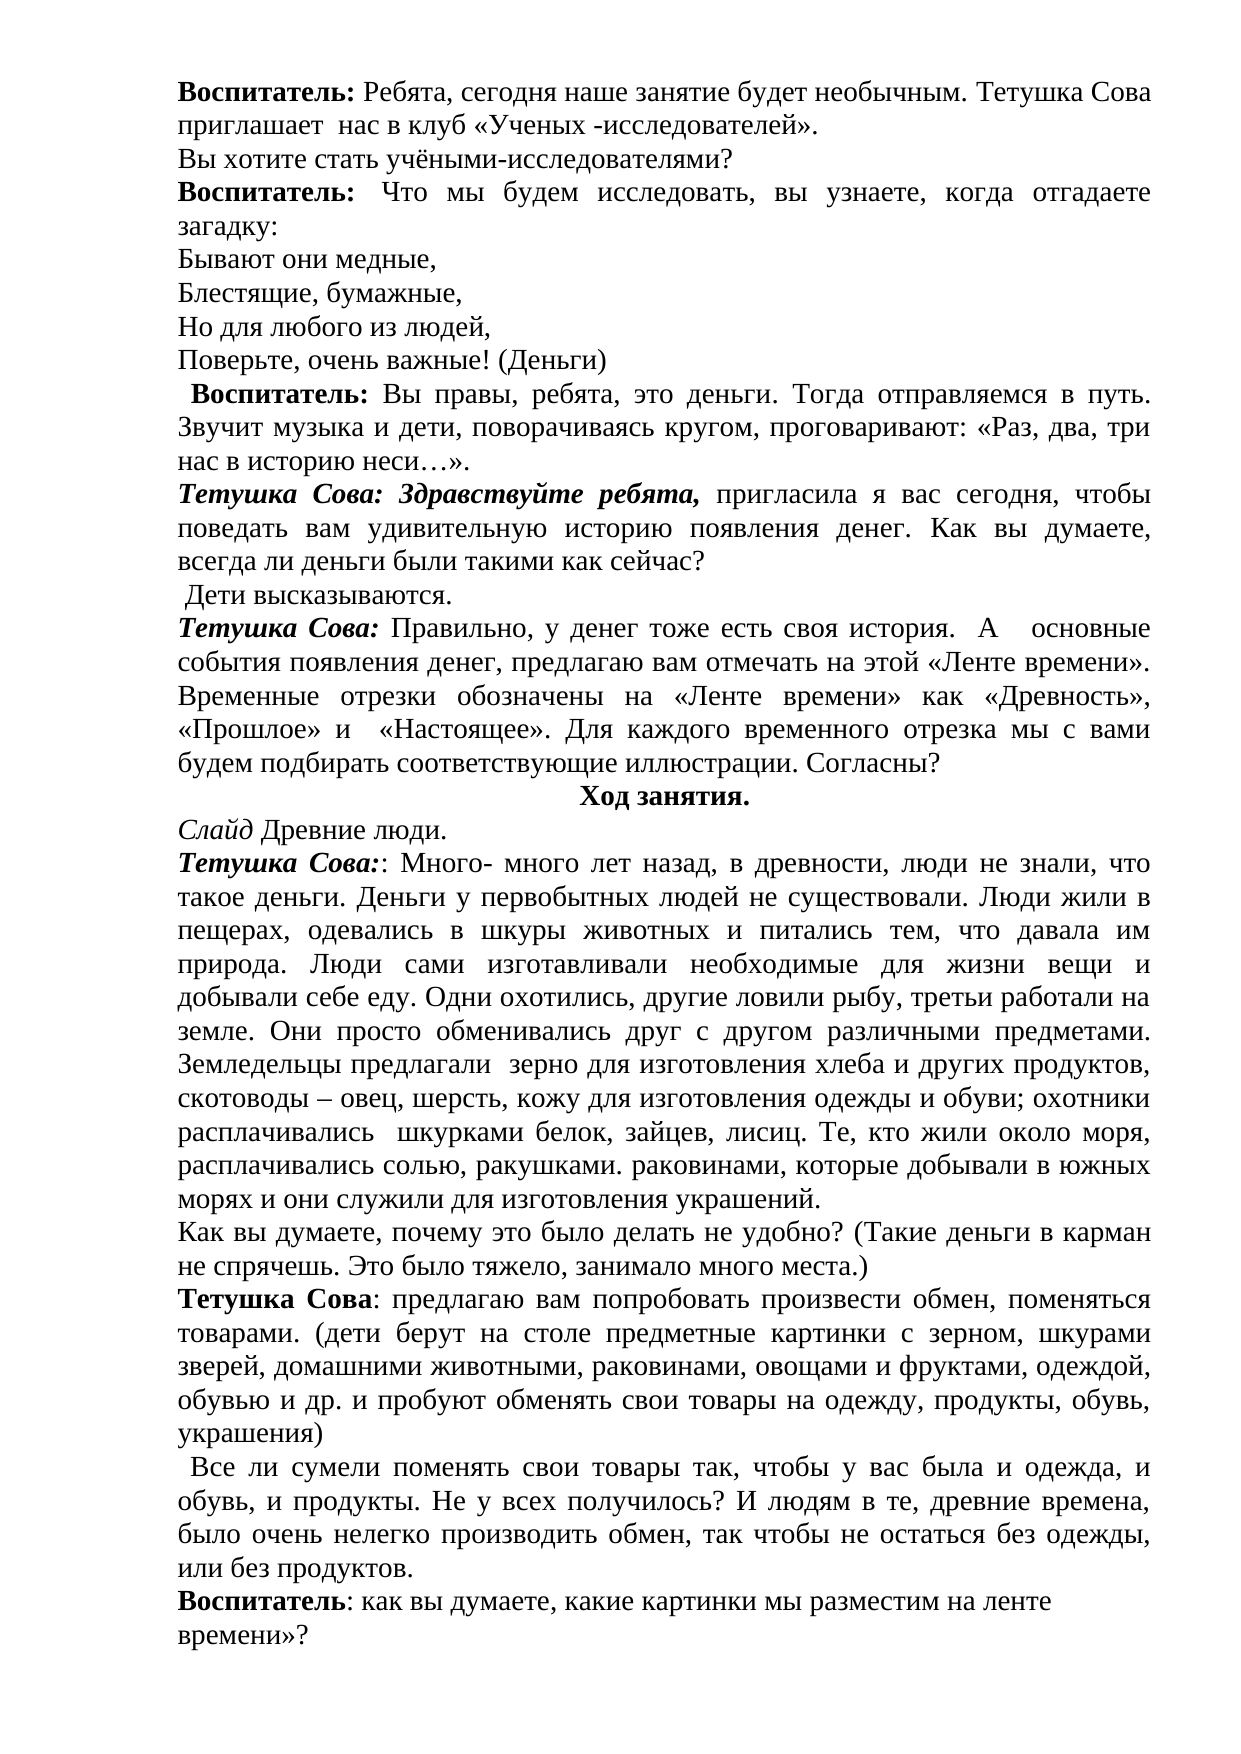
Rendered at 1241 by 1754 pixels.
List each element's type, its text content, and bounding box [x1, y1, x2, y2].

text Тетушка Сова:: Много- много лет назад, в древности, люди не знали, что такое деньги. Деньги у первобытных людей не существовали. Люди жили в пещерах, одевались в шкуры животных и питались тем, что давала им природа. Люди сами изготавливали необходимые для жизни вещи и добывали себе еду. Одни охотились, другие ловили рыбу, третьи работали на земле. Они просто обменивались друг с другом различными предметами. Земледельцы предлагали зерно для изготовления хлеба и других продуктов, скотоводы – овец, шерсть, кожу для изготовления одежды и обуви; охотники расплачивались шкурками белок, зайцев, лисиц. Те, кто жили около моря, расплачивались солью, ракушками. раковинами, которые добывали в южных морях и они служили для изготовления украшений. [177, 845, 1152, 1214]
text Воспитатель: Вы правы, ребята, это деньги. Тогда отправляемся в путь. Звучит музыка и дети, поворачиваясь кругом, проговаривают: «Раз, два, три нас в историю неси…». [177, 376, 1152, 476]
text Ход занятия. [177, 778, 1152, 812]
text Слайд Древние люди. [177, 812, 1152, 845]
text Все ли сумели поменять свои товары так, чтобы у вас была и одежда, и обувь, и продукты. Не у всех получилось? И людям в те, древние времена, было очень нелегко производить обмен, так чтобы не остаться без одежды, или без продуктов. [177, 1449, 1152, 1583]
text Воспитатель: как вы думаете, какие картинки мы разместим на ленте времени»? [177, 1583, 1152, 1650]
text Вы хотите стать учёными-исследователями? [177, 141, 1152, 174]
text Воспитатель: Что мы будем исследовать, вы узнаете, когда отгадаете загадку: [177, 174, 1152, 242]
text Тетушка Сова: предлагаю вам попробовать произвести обмен, поменяться товарами. (дети берут на столе предметные картинки с зерном, шкурами зверей, домашними животными, раковинами, овощами и фруктами, одеждой, обувью и др. и пробуют обменять свои товары на одежду, продукты, обувь, украшения) [177, 1281, 1152, 1449]
text Как вы думаете, почему это было делать не удобно? (Такие деньги в карман не спрячешь. Это было тяжело, занимало много места.) [177, 1214, 1152, 1281]
text Блестящие, бумажные, [177, 275, 1152, 309]
text Дети высказываются. [177, 577, 1152, 611]
text Бывают они медные, [177, 242, 1152, 275]
text Поверьте, очень важные! (Деньги) [177, 342, 1152, 376]
text Но для любого из людей, [177, 309, 1152, 342]
text Тетушка Сова: Правильно, у денег тоже есть своя история. А основные события появления денег, предлагаю вам отмечать на этой «Ленте времени». Временные отрезки обозначены на «Ленте времени» как «Древность», «Прошлое» и «Настоящее». Для каждого временного отрезка мы с вами будем подбирать соответствующие иллюстрации. Согласны? [177, 611, 1152, 778]
text Воспитатель: Ребята, сегодня наше занятие будет необычным. Тетушка Сова приглашает нас в клуб «Ученых -исследователей». [177, 74, 1152, 141]
text Тетушка Сова: Здравствуйте ребята, пригласила я вас сегодня, чтобы поведать вам удивительную историю появления денег. Как вы думаете, всегда ли деньги были такими как сейчас? [177, 476, 1152, 577]
